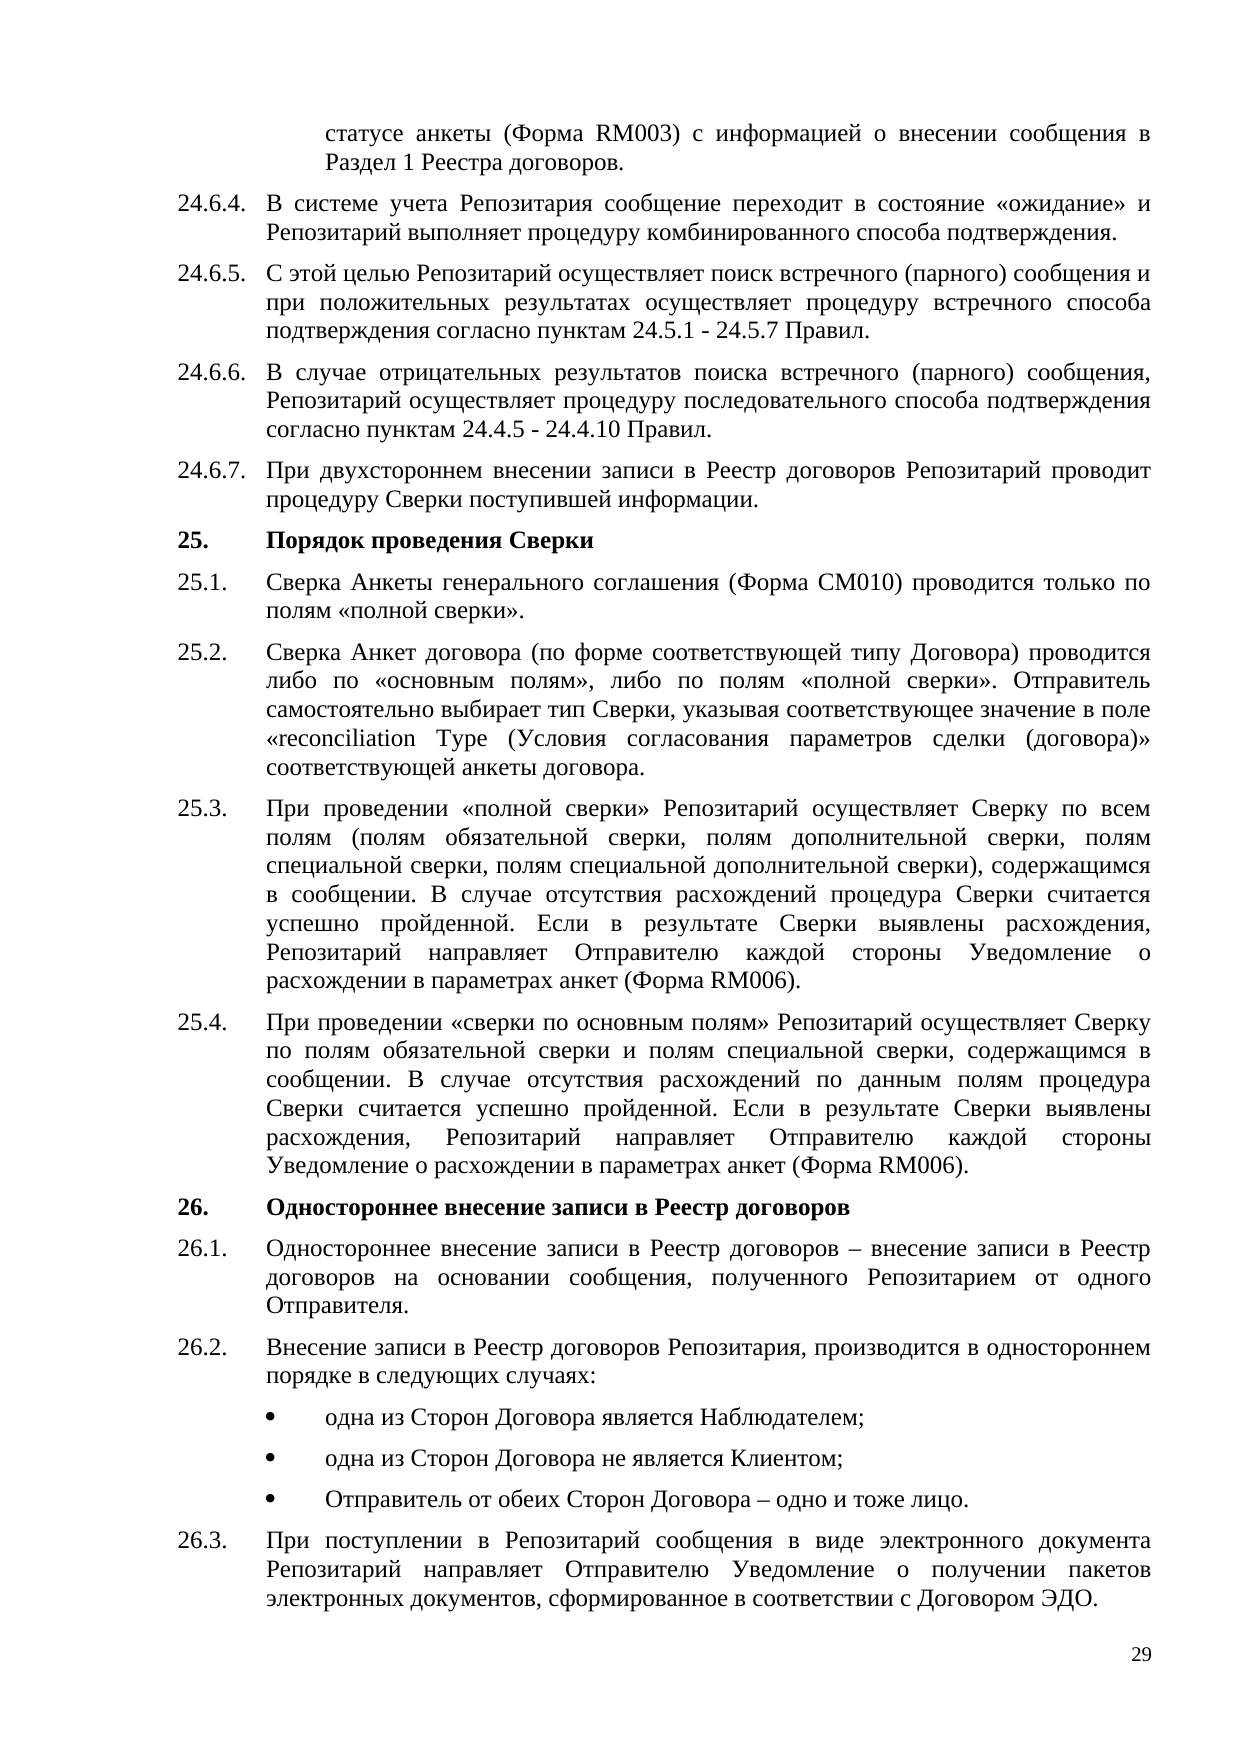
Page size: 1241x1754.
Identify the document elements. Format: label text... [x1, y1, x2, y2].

list Внесение записи в Реестр договоров Репозитария, производится в одностороннем порядке в следующих случаях: [177, 1332, 1152, 1389]
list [266, 118, 1152, 176]
list одна из Сторон Договора не является Клиентом; [266, 1443, 1152, 1472]
list При поступлении в Репозитарий сообщения в виде электронного документа Репозитарий направляет Отправителю Уведомление о получении пакетов электронных документов, сформированное в соответствии с Договором ЭДО. [177, 1526, 1152, 1612]
list Сверка Анкеты генерального соглашения (Форма CM010) проводится только по полям «полной сверки». [177, 567, 1152, 624]
subtitle Порядок проведения Сверки [177, 526, 1152, 554]
list Одностороннее внесение записи в Реестр договоров – внесение записи в Реестр договоров на основании сообщения, полученного Репозитарием от одного Отправителя. [177, 1233, 1152, 1319]
subtitle В системе учета Репозитария сообщение переходит в состояние «ожидание» и Репозитарий выполняет процедуру комбинированного способа подтверждения. [177, 188, 1152, 246]
list При проведении «сверки по основным полям» Репозитарий осуществляет Сверку по полям обязательной сверки и полям специальной сверки, содержащимся в сообщении. В случае отсутствия расхождений по данным полям процедура Сверки считается успешно пройденной. Если в результате Сверки выявлены расхождения, Репозитарий направляет Отправителю каждой стороны Уведомление о расхождении в параметрах анкет (Форма RM006). [177, 1007, 1152, 1179]
list При проведении «полной сверки» Репозитарий осуществляет Сверку по всем полям (полям обязательной сверки, полям дополнительной сверки, полям специальной сверки, полям специальной дополнительной сверки), содержащимся в сообщении. В случае отсутствия расхождений процедура Сверки считается успешно пройденной. Если в результате Сверки выявлены расхождения, Репозитарий направляет Отправителю каждой стороны Уведомление о расхождении в параметрах анкет (Форма RM006). [177, 793, 1152, 994]
subtitle При двухстороннем внесении записи в Реестр договоров Репозитарий проводит процедуру Сверки поступившей информации. [177, 456, 1152, 513]
subtitle В случае отрицательных результатов поиска встречного (парного) сообщения, Репозитарий осуществляет процедуру последовательного способа подтверждения согласно пунктам 24.4.5 - 24.4.10 Правил. [177, 357, 1152, 443]
subtitle С этой целью Репозитарий осуществляет поиск встречного (парного) сообщения и при положительных результатах осуществляет процедуру встречного способа подтверждения согласно пунктам 24.5.1 - 24.5.7 Правил. [177, 258, 1152, 344]
subtitle Одностороннее внесение записи в Реестр договоров [177, 1192, 1152, 1221]
list Сверка Анкет договора (по форме соответствующей типу Договора) проводится либо по «основным полям», либо по полям «полной сверки». Отправитель самостоятельно выбирает тип Сверки, указывая соответствующее значение в поле «reconciliation Type (Условия согласования параметров сделки (договора)» соответствующей анкеты договора. [177, 637, 1152, 781]
list одна из Сторон Договора является Наблюдателем; [266, 1402, 1152, 1431]
list Отправитель от обеих Сторон Договора – одно и тоже лицо. [266, 1484, 1152, 1513]
